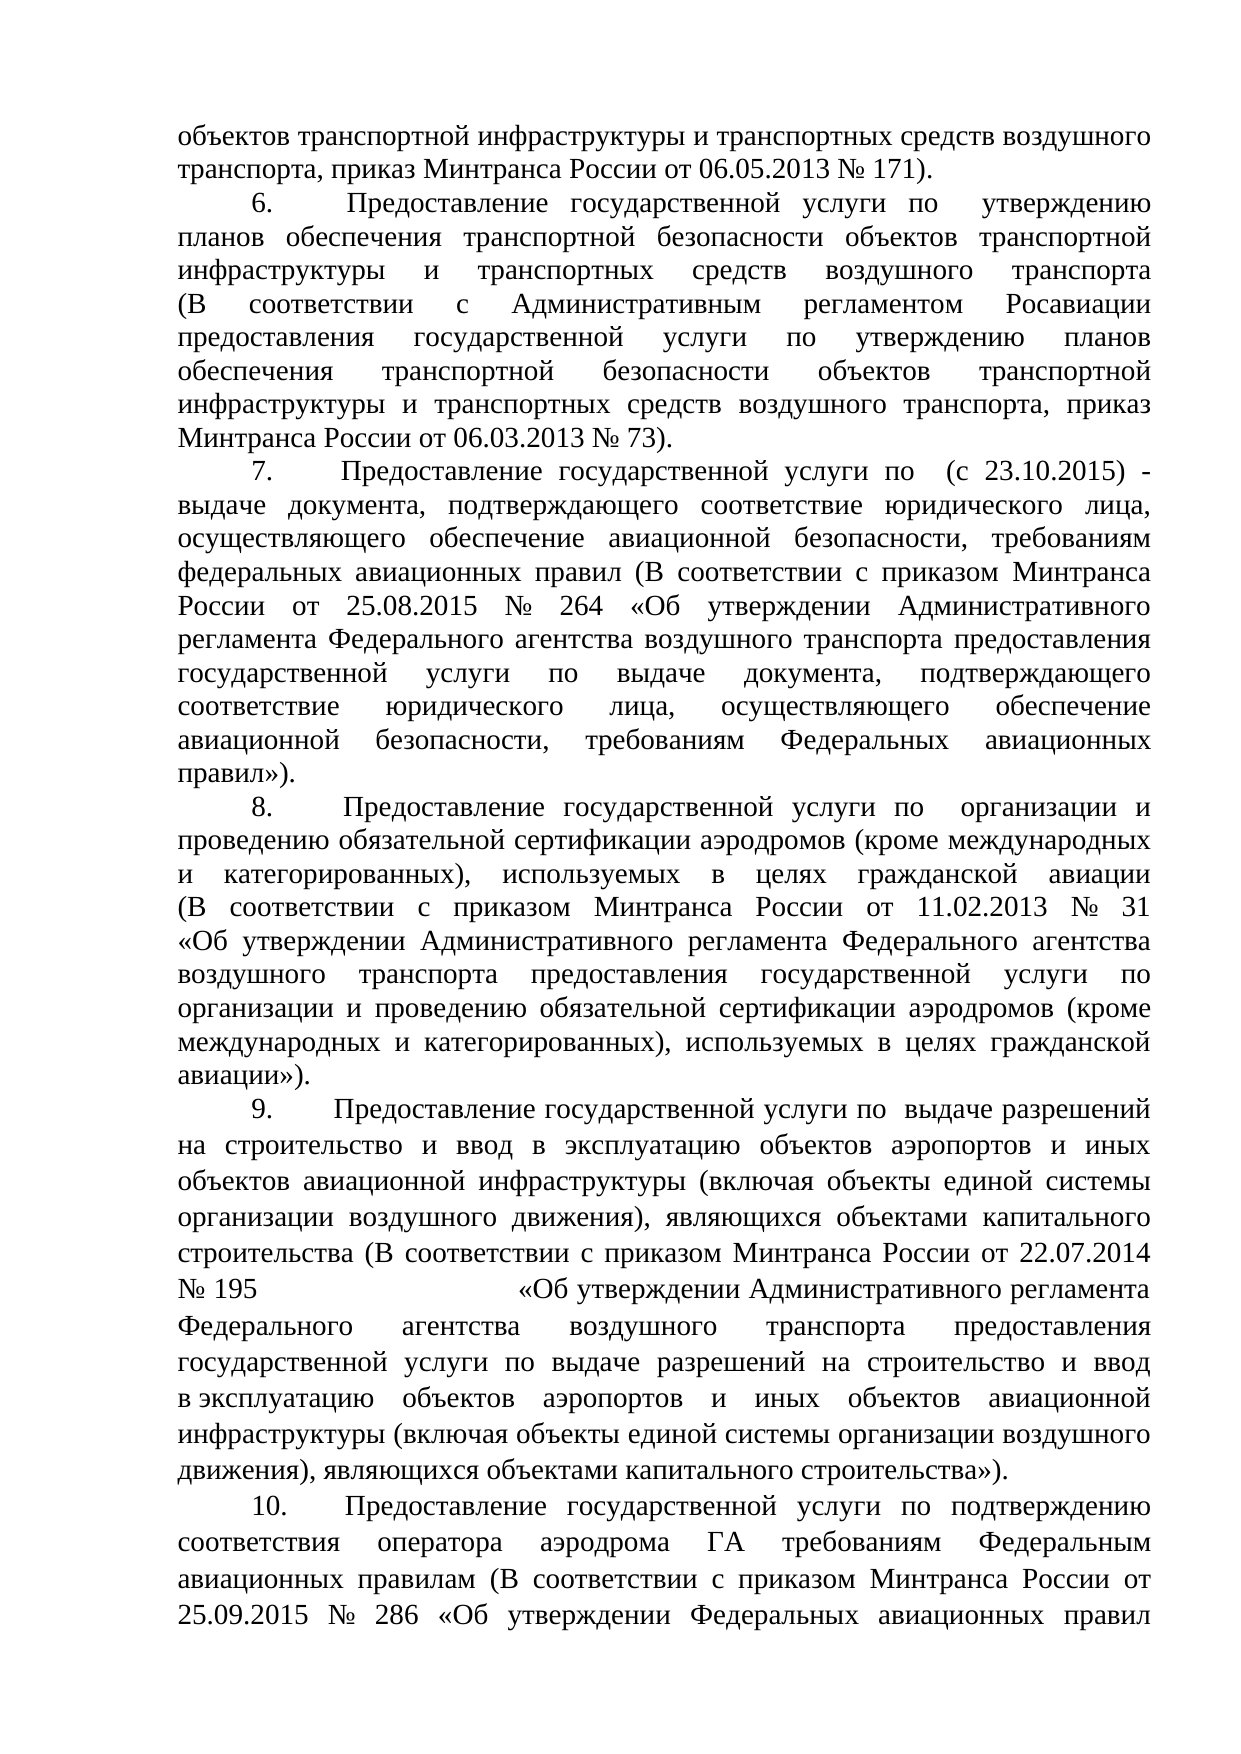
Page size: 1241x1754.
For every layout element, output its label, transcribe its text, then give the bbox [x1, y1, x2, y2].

list Предоставление государственной услуги по организации и проведению обязательной сертификации аэродромов (кроме международных и категорированных), используемых в целях гражданской авиации (В соответствии с приказом Минтранса России от 11.02.2013 № 31 «Об утверждении Административного регламента Федерального агентства воздушного транспорта предоставления государственной услуги по организации и проведению обязательной сертификации аэродромов (кроме международных и категорированных), используемых в целях гражданской авиации»). [177, 789, 1152, 1091]
list Предоставление государственной услуги по утверждению планов обеспечения транспортной безопасности объектов транспортной инфраструктуры и транспортных средств воздушного транспорта (В соответствии с Административным регламентом Росавиации предоставления государственной услуги по утверждению планов обеспечения транспортной безопасности объектов транспортной инфраструктуры и транспортных средств воздушного транспорта, приказ Минтранса России от 06.03.2013 № 73). [177, 185, 1152, 453]
list Предоставление государственной услуги по выдаче разрешений на строительство и ввод в эксплуатацию объектов аэропортов и иных объектов авиационной инфраструктуры (включая объекты единой системы организации воздушного движения), являющихся объектами капитального строительства (В соответствии с приказом Минтранса России от 22.07.2014 № 195 «Об утверждении Административного регламента Федерального агентства воздушного транспорта предоставления государственной услуги по выдаче разрешений на строительство и ввод в эксплуатацию объектов аэропортов и иных объектов авиационной инфраструктуры (включая объекты единой системы организации воздушного движения), являющихся объектами капитального строительства»). [177, 1091, 1152, 1486]
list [177, 1488, 1152, 1630]
list Предоставление государственной услуги по (с 23.10.2015) - выдаче документа, подтверждающего соответствие юридического лица, осуществляющего обеспечение авиационной безопасности, требованиям федеральных авиационных правил (В соответствии с приказом Минтранса России от 25.08.2015 № 264 «Об утверждении Административного регламента Федерального агентства воздушного транспорта предоставления государственной услуги по выдаче документа, подтверждающего соответствие юридического лица, осуществляющего обеспечение авиационной безопасности, требованиям Федеральных авиационных правил»). [177, 453, 1152, 789]
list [177, 118, 1152, 185]
